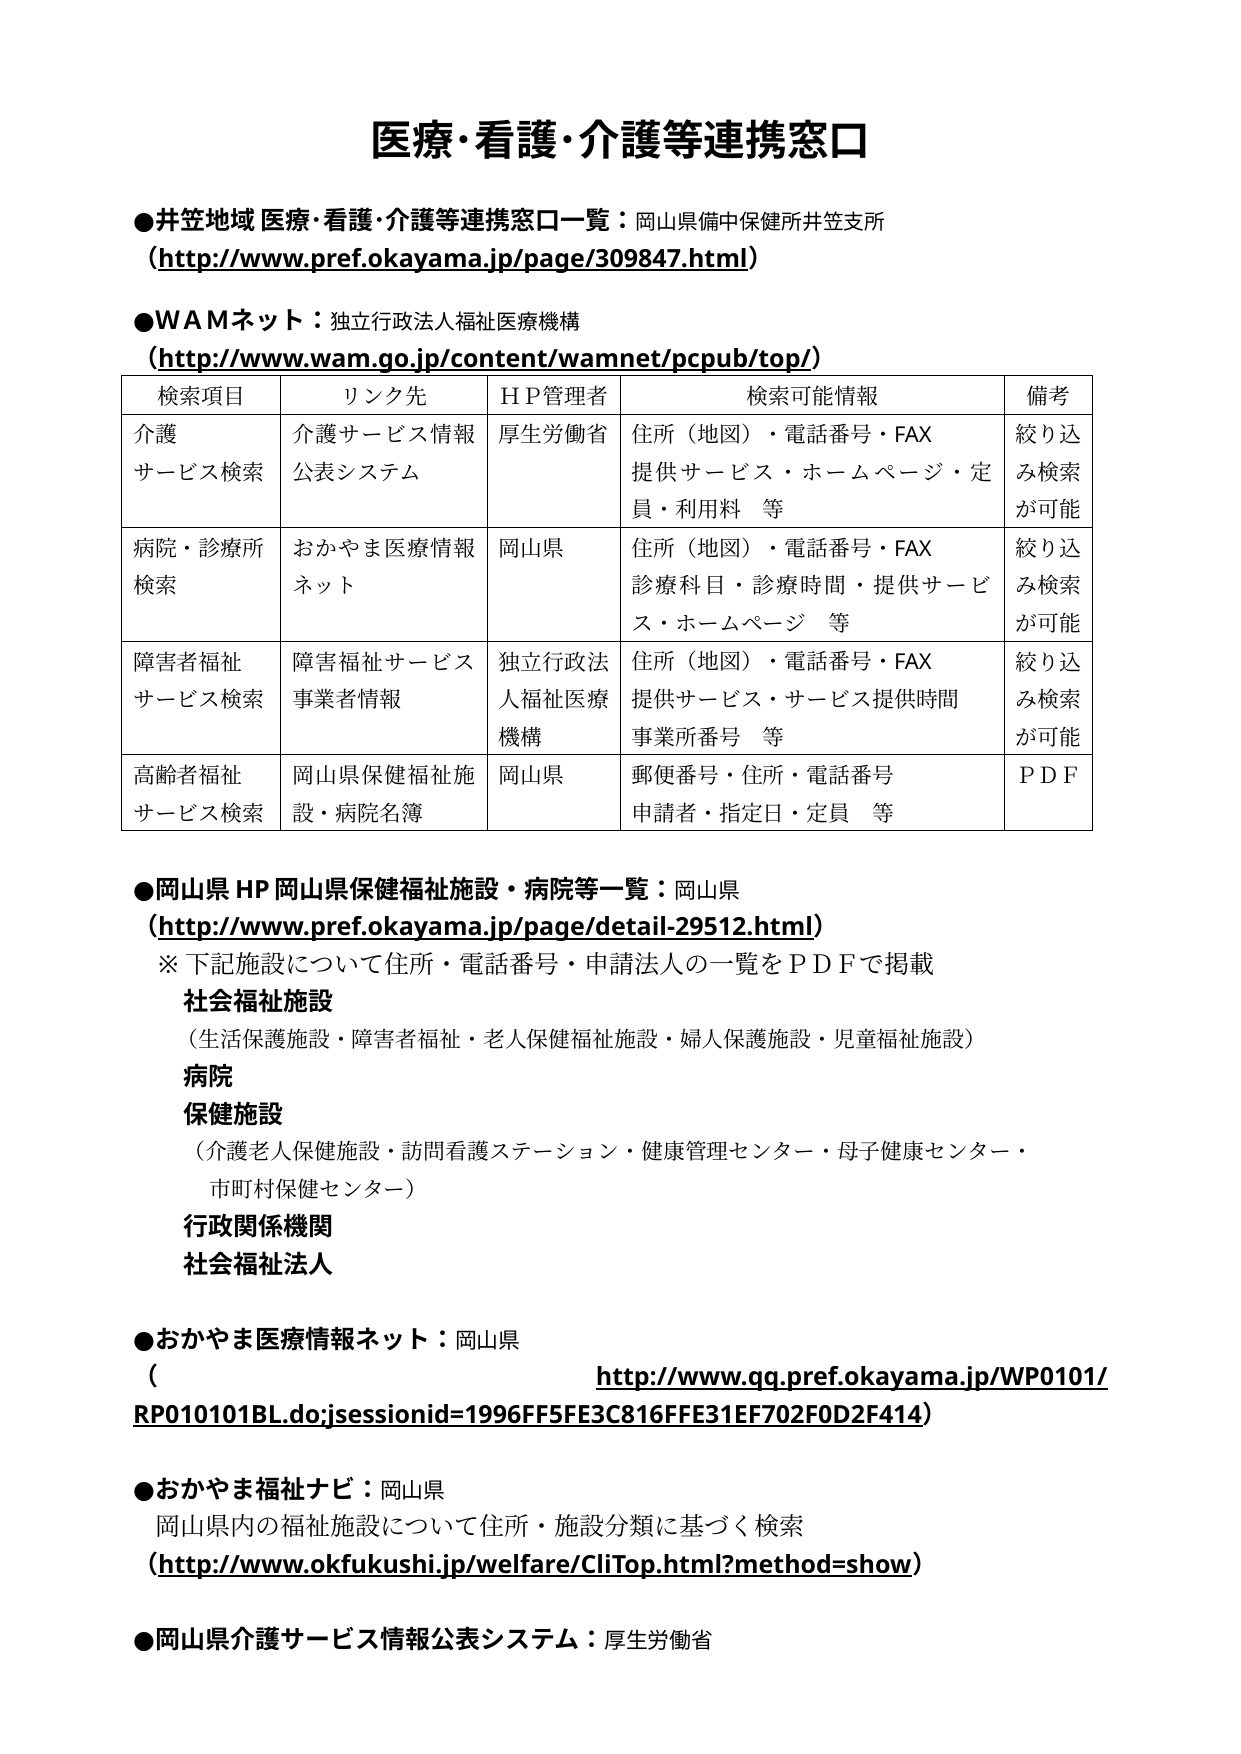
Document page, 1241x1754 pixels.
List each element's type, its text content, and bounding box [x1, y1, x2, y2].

table_cell 住所（地図）・電話番号・FAX 提供サービス・ホームページ・定員・利用料 等 [621, 415, 1004, 527]
table_cell 介護 サービス検索 [122, 415, 280, 527]
table_cell 独立行政法人福祉医療機構 [488, 642, 620, 754]
text ●おかやま福祉ナビ：岡山県 [133, 1469, 1107, 1506]
text ●おかやま医療情報ネット：岡山県 [133, 1319, 1107, 1356]
table_cell 郵便番号・住所・電話番号 申請者・指定日・定員 等 [621, 755, 1004, 830]
text 社会福祉施設 [133, 981, 1107, 1019]
table_cell 障害福祉サービス事業者情報 [281, 642, 487, 754]
text ●井笠地域 医療･看護･介護等連携窓口一覧：岡山県備中保健所井笠支所 [133, 200, 1107, 237]
table_cell 障害者福祉 サービス検索 [122, 642, 280, 754]
table_cell 岡山県 [488, 528, 620, 641]
table_header 備考 [1005, 376, 1092, 413]
table_cell おかやま医療情報ネット [281, 528, 487, 641]
table_header ＨＰ管理者 [488, 376, 620, 413]
table_cell 絞り込み検索が可能 [1005, 415, 1092, 527]
text ●岡山県HP岡山県保健福祉施設・病院等一覧：岡山県 [133, 869, 1107, 906]
text 行政関係機関 [133, 1206, 1107, 1244]
text 医療･看護･介護等連携窓口 [133, 100, 1107, 175]
table_cell 住所（地図）・電話番号・FAX 提供サービス・サービス提供時間 事業所番号 等 [621, 642, 1004, 754]
text ●岡山県介護サービス情報公表システム：厚生労働省 [133, 1619, 1107, 1656]
text （介護老人保健施設・訪問看護ステーション・健康管理センター・母子健康センター・ [133, 1131, 1107, 1169]
table_cell 病院・診療所 検索 [122, 528, 280, 641]
text 市町村保健センター） [198, 1169, 1107, 1206]
text 保健施設 [133, 1094, 1107, 1131]
table_cell 岡山県 [488, 755, 620, 830]
text （http://www.pref.okayama.jp/page/detail-29512.html） [133, 906, 1107, 944]
table_cell 絞り込み検索が可能 [1005, 642, 1092, 754]
text 社会福祉法人 [133, 1244, 1107, 1281]
table_cell ＰＤＦ [1005, 755, 1092, 830]
table_cell 絞り込み検索が可能 [1005, 528, 1092, 641]
table_cell 岡山県保健福祉施設・病院名簿 [281, 755, 487, 830]
table_cell 高齢者福祉 サービス検索 [122, 755, 280, 830]
text （http://www.okfukushi.jp/welfare/CliTop.html?method=show） [133, 1544, 1107, 1581]
text （http://www.wam.go.jp/content/wamnet/pcpub/top/） [133, 337, 1107, 375]
table_header 検索可能情報 [621, 376, 1004, 413]
table_cell 厚生労働省 [488, 415, 620, 527]
table_header 検索項目 [122, 376, 280, 413]
table_cell 住所（地図）・電話番号・FAX 診療科目・診療時間・提供サービス・ホームページ 等 [621, 528, 1004, 641]
text （生活保護施設・障害者福祉・老人保健福祉施設・婦人保護施設・児童福祉施設） [133, 1019, 1107, 1056]
table_cell 介護サービス情報公表システム [281, 415, 487, 527]
text 岡山県内の福祉施設について住所・施設分類に基づく検索 [133, 1506, 1107, 1544]
text ※ 下記施設について住所・電話番号・申請法人の一覧をＰＤＦで掲載 [133, 944, 1107, 981]
table_header リンク先 [281, 376, 487, 413]
text （http://www.pref.okayama.jp/page/309847.html） [133, 237, 1107, 275]
text 病院 [133, 1056, 1107, 1094]
text ●ＷＡＭネット：独立行政法人福祉医療機構 [133, 300, 1107, 337]
text （http://www.qq.pref.okayama.jp/WP0101/RP010101BL.do;jsessionid=1996FF5FE3C816FFE31EF702F0D2F414） [133, 1356, 1107, 1431]
